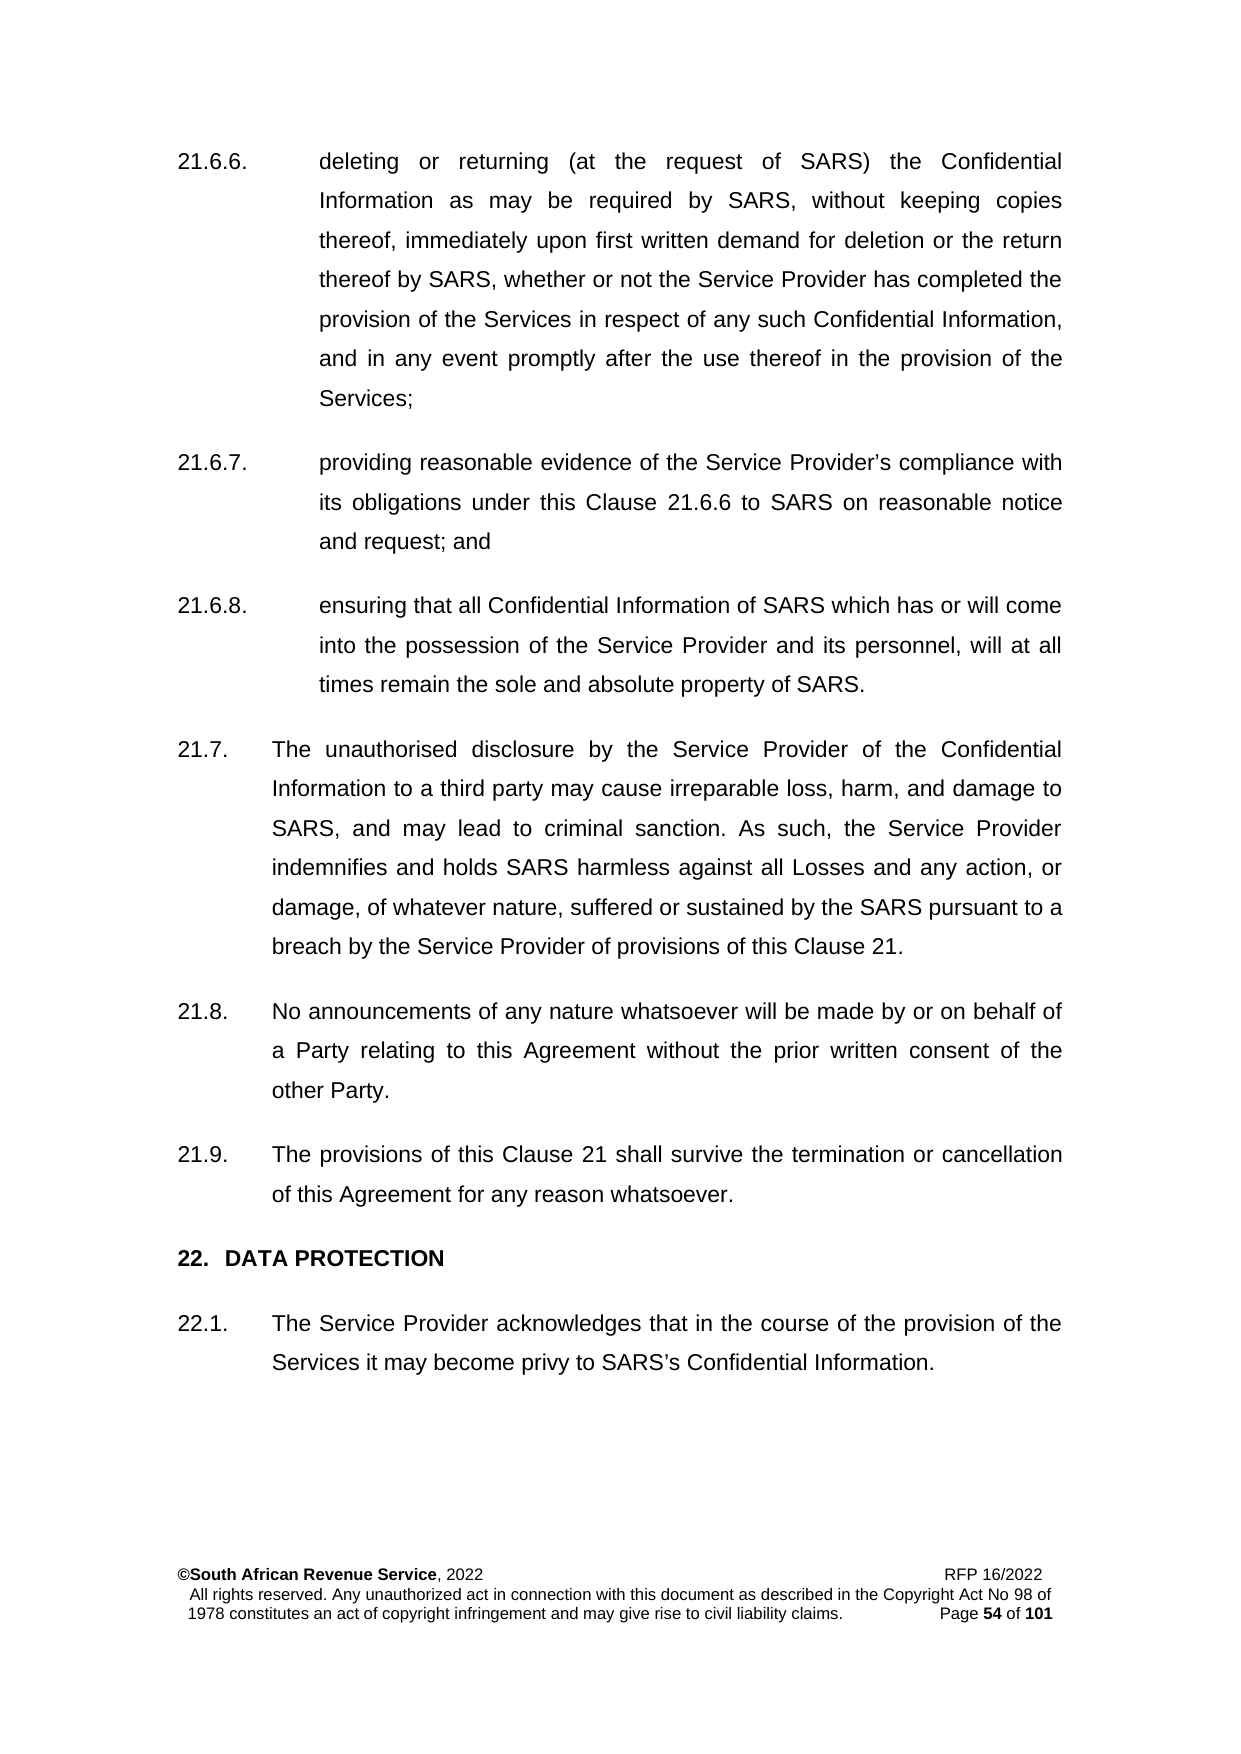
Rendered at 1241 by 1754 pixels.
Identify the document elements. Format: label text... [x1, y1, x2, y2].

list deleting or returning (at the request of SARS) the Confidential Information as may be required by SARS, without keeping copies thereof, immediately upon first written demand for deletion or the return thereof by SARS, whether or not the Service Provider has completed the provision of the Services in respect of any such Confidential Information, and in any event promptly after the use thereof in the provision of the Services; [177, 148, 1063, 411]
list providing reasonable evidence of the Service Provider’s compliance with its obligations under this Clause 20.6.6 to SARS on reasonable notice and request; and [177, 449, 1063, 554]
list No announcements of any nature whatsoever will be made by or on behalf of a Party relating to this Agreement without the prior written consent of the other Party. [177, 998, 1063, 1103]
list The Service Provider acknowledges that in the course of the provision of the Services it may become privy to SARS’s Confidential Information. [177, 1310, 1063, 1376]
list ensuring that all Confidential Information of SARS which has or will come into the possession of the Service Provider and its personnel, will at all times remain the sole and absolute property of SARS. [177, 592, 1063, 698]
list DATA PROTECTION [177, 1245, 1063, 1272]
list The provisions of this Clause 20 shall survive the termination or cancellation of this Agreement for any reason whatsoever. [177, 1141, 1063, 1207]
list The unauthorised disclosure by the Service Provider of the Confidential Information to a third party may cause irreparable loss, harm, and damage to SARS, and may lead to criminal sanction. As such, the Service Provider indemnifies and holds SARS harmless against all Losses and any action, or damage, of whatever nature, suffered or sustained by the SARS pursuant to a breach by the Service Provider of provisions of this Clause 20. [177, 736, 1063, 960]
